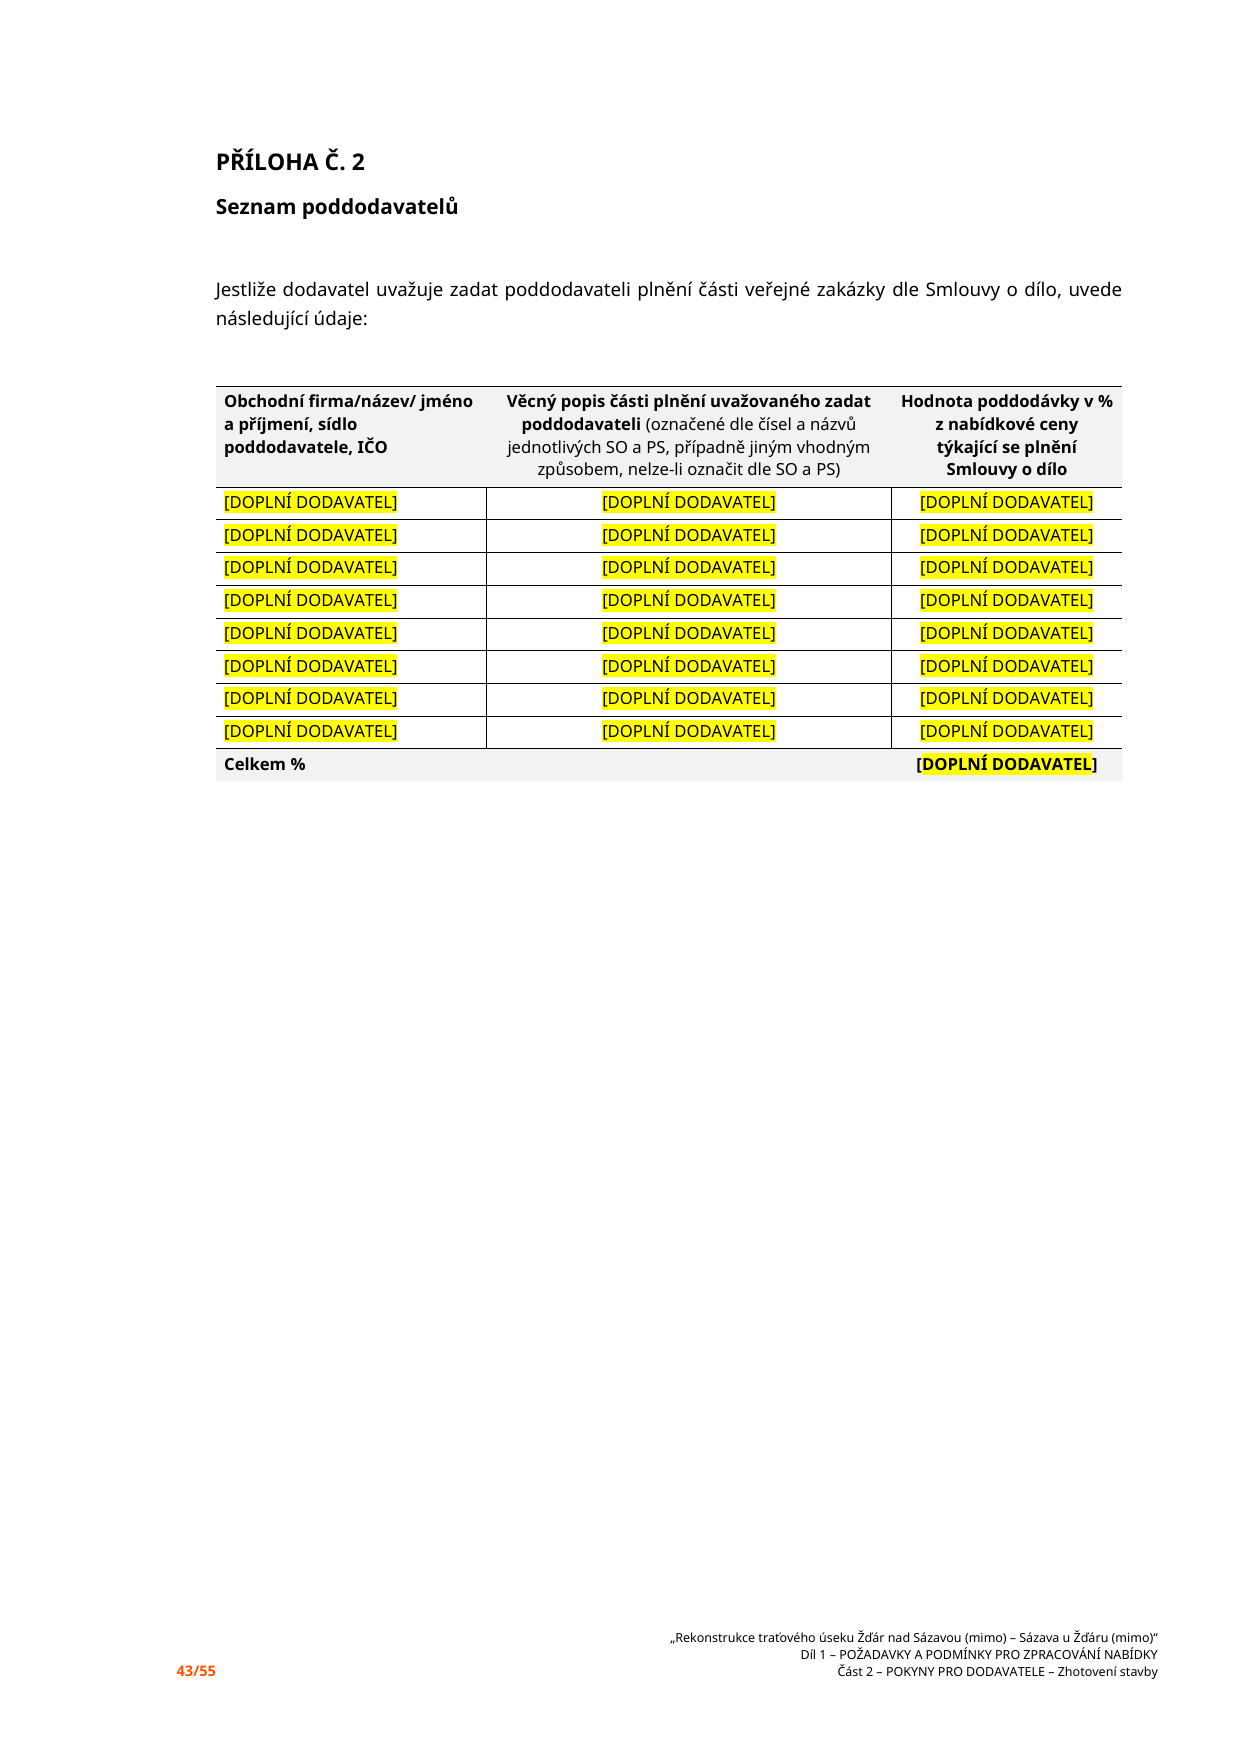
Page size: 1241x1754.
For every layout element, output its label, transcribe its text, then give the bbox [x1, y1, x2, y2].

table_header Obchodní firma/název/ jméno a příjmení, sídlo poddodavatele, IČO [216, 387, 486, 487]
table_cell [DOPLNÍ DODAVATEL] [892, 520, 1122, 552]
table_cell [DOPLNÍ DODAVATEL] [216, 553, 486, 585]
text Příloha č. 2 [216, 146, 1122, 177]
text Jestliže dodavatel uvažuje zadat poddodavateli plnění části veřejné zakázky dle Smlouvy o dílo, uvede následující údaje: [216, 277, 1122, 330]
table_cell [DOPLNÍ DODAVATEL] [216, 717, 486, 748]
table_cell [DOPLNÍ DODAVATEL] [487, 488, 891, 519]
table_cell [DOPLNÍ DODAVATEL] [216, 488, 486, 519]
table_cell [486, 749, 891, 781]
table_header Věcný popis části plnění uvažovaného zadat poddodavateli (označené dle čísel a názvů jednotlivých SO a PS, případně jiným vhodným způsobem, nelze-li označit dle SO a PS) [486, 387, 891, 487]
table_cell [DOPLNÍ DODAVATEL] [216, 684, 486, 716]
table_cell [DOPLNÍ DODAVATEL] [892, 684, 1122, 716]
table_cell Celkem % [216, 749, 486, 781]
table_cell [DOPLNÍ DODAVATEL] [487, 684, 891, 716]
table_cell [DOPLNÍ DODAVATEL] [487, 619, 891, 650]
table_cell [DOPLNÍ DODAVATEL] [487, 717, 891, 748]
table_cell [DOPLNÍ DODAVATEL] [892, 553, 1122, 585]
table_cell [DOPLNÍ DODAVATEL] [487, 520, 891, 552]
table_cell [DOPLNÍ DODAVATEL] [892, 717, 1122, 748]
text Seznam poddodavatelů [216, 192, 1122, 221]
table_cell [DOPLNÍ DODAVATEL] [216, 619, 486, 650]
table_cell [DOPLNÍ DODAVATEL] [892, 586, 1122, 617]
table_cell [DOPLNÍ DODAVATEL] [487, 553, 891, 585]
table_cell [DOPLNÍ DODAVATEL] [216, 520, 486, 552]
table_cell [DOPLNÍ DODAVATEL] [487, 586, 891, 617]
table_cell [DOPLNÍ DODAVATEL] [487, 651, 891, 683]
table_cell [DOPLNÍ DODAVATEL] [892, 651, 1122, 683]
table_header Hodnota poddodávky v % z nabídkové ceny týkající se plnění Smlouvy o dílo [891, 387, 1122, 487]
table_cell [DOPLNÍ DODAVATEL] [216, 586, 486, 617]
table_cell [DOPLNÍ DODAVATEL] [891, 749, 1122, 781]
table_cell [DOPLNÍ DODAVATEL] [892, 619, 1122, 650]
table_cell [DOPLNÍ DODAVATEL] [216, 651, 486, 683]
table_cell [DOPLNÍ DODAVATEL] [892, 488, 1122, 519]
